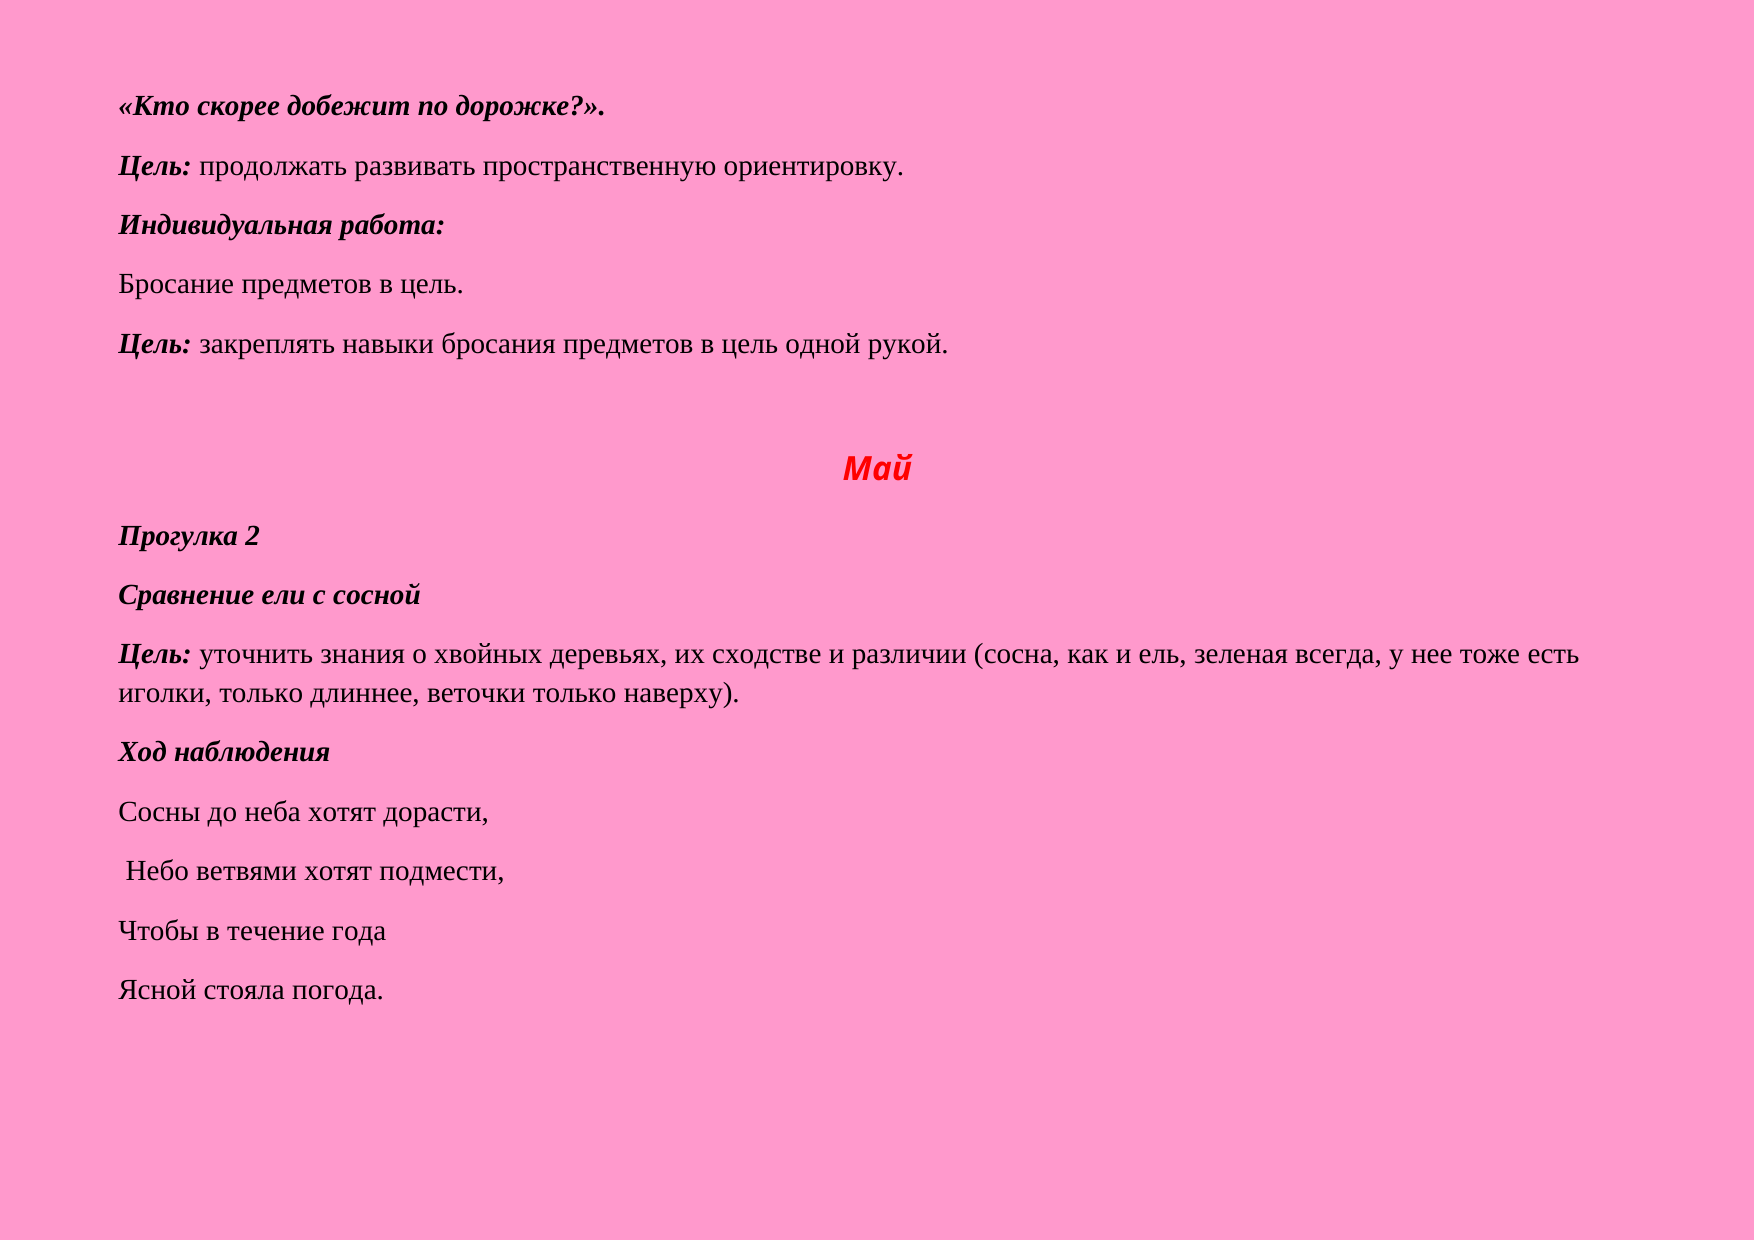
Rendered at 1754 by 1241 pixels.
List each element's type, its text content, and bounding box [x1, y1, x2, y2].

text Прогулка 2 [118, 518, 1636, 551]
text «Кто скорее добежит по дорожке?». [118, 88, 1636, 122]
text Май [118, 445, 1636, 490]
text Индивидуальная работа: [118, 207, 1636, 241]
text Ход наблюдения [118, 734, 1636, 768]
text Цель: уточнить знания о хвойных деревьях, их сходстве и различии (сосна, как и ель, зеленая всегда, у нее тоже есть иголки, только длиннее, веточки только наверху). [118, 637, 1636, 709]
text Чтобы в течение года [118, 913, 1636, 946]
text Цель: закреплять навыки бросания предметов в цель одной рукой. [118, 326, 1636, 359]
text Сосны до неба хотят дорасти, [118, 794, 1636, 827]
text Цель: продолжать развивать пространственную ориентировку. [118, 148, 1636, 181]
text Небо ветвями хотят подмести, [118, 853, 1636, 887]
text Бросание предметов в цель. [118, 267, 1636, 300]
text Ясной стояла погода. [118, 972, 1636, 1006]
text Сравнение ели с сосной [118, 577, 1636, 611]
